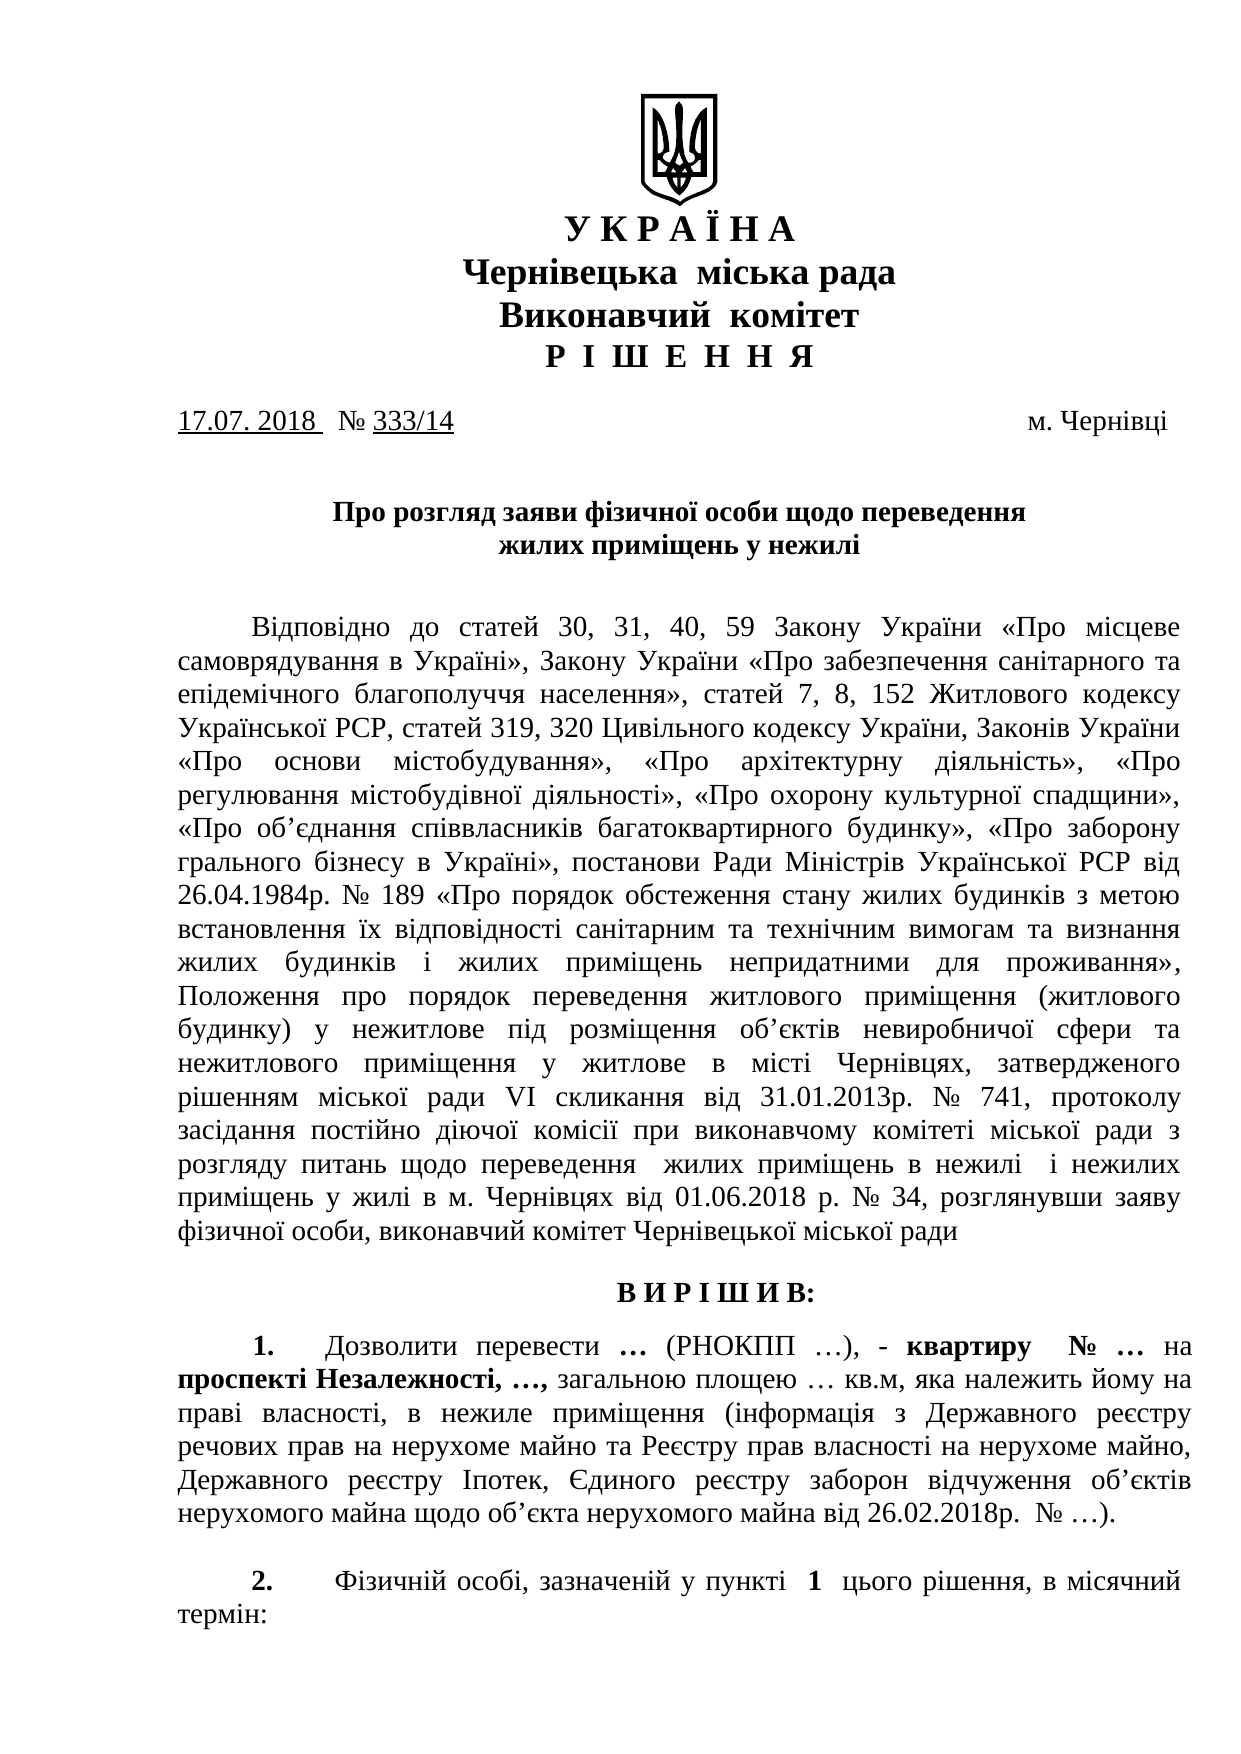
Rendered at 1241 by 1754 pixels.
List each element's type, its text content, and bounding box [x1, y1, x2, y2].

text 2. Фізичній особі, зазначеній у пункті 1 цього рішення, в місячний термін: [177, 1563, 1181, 1630]
text В И Р І Ш И В: [177, 1275, 1181, 1309]
text Відповідно до статей 30, 31, 40, 59 Закону України «Про місцеве самоврядування в Україні», Закону України «Про забезпечення санітарного та епідемічного благополуччя населення», статей 7, 8, 152 Житлового кодексу Української РСР, статей 319, 320 Цивільного кодексу України, Законів України «Про основи містобудування», «Про архітектурну діяльність», «Про регулювання містобудівної діяльності», «Про охорону культурної спадщини», «Про об’єднання співвласників багатоквартирного будинку», «Про заборону грального бізнесу в Україні», постанови Ради Міністрів Української РСР від 26.04.1984р. № 189 «Про порядок обстеження стану жилих будинків з метою встановлення їх відповідності санітарним та технічним вимогам та визнання жилих будинків і жилих приміщень непридатними для проживання», Положення про порядок переведення житлового приміщення (житлового будинку) у нежитлове під розміщення об’єктів невиробничої сфери та нежитлового приміщення у житлове в місті Чернівцях, затвердженого рішенням міської ради VІ скликання від 31.01.2013р. № 741, протоколу засідання постійно діючої комісії при виконавчому комітеті міської ради з розгляду питань щодо переведення жилих приміщень в нежилі і нежилих приміщень у жилі в м. Чернівцях від 01.06.2018 р. № 34, розглянувши заяву фізичної особи, виконавчий комітет Чернівецької міської ради [177, 609, 1181, 1246]
subtitle Р І Ш Е Н Н Я [177, 336, 1181, 374]
list Дозволити перевести … (РНОКПП …), - квартиру № … на проспекті Незалежності, …, загальною площею … кв.м, яка належить йому на праві власності, в нежиле приміщення (інформація з Державного реєстру речових прав на нерухоме майно та Реєстру прав власності на нерухоме майно, Державного реєстру Іпотек, Єдиного реєстру заборон відчуження об’єктів нерухомого майна щодо об’єкта нерухомого майна від 26.02.2018р. № …). [177, 1328, 1192, 1529]
text жилих приміщень у нежилі [177, 527, 1181, 561]
text Про розгляд заяви фізичної особи щодо переведення [177, 494, 1181, 527]
text Чернівецька міська рада [177, 249, 1181, 293]
text У К Р А Ї Н А [177, 206, 1181, 249]
subtitle Виконавчий комітет [177, 293, 1181, 336]
text 17.07. 2018 № 333/14 м. Чернівці [177, 403, 1181, 436]
